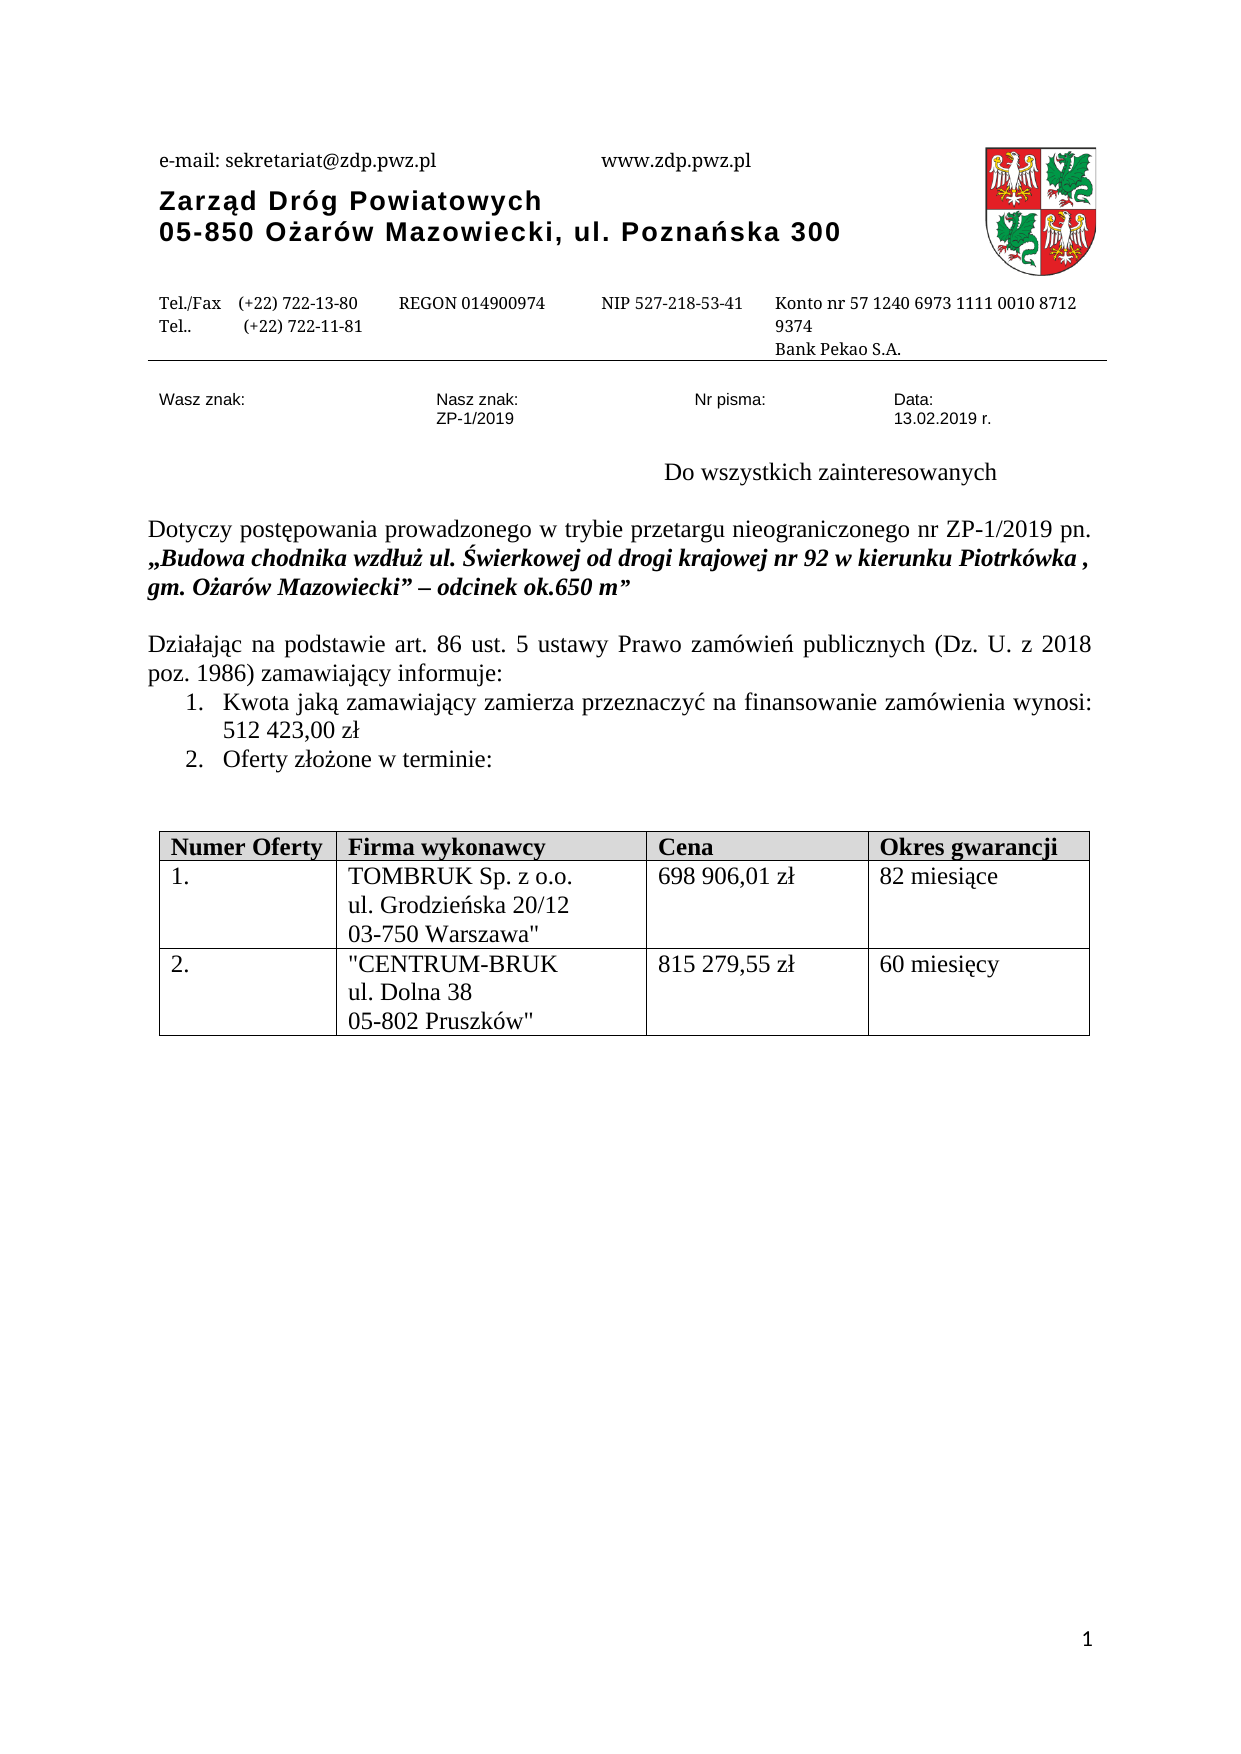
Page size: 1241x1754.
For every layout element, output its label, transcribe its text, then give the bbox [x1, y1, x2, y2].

table_cell NIP 527-218-53-41 [590, 292, 764, 360]
table_cell Tel./Fax (+22) 722-13-80 Tel.. (+22) 722-11-81 [148, 292, 387, 360]
table_header [871, 148, 1107, 292]
picture [985, 147, 1097, 276]
text Działając na podstawie art. 86 ust. 5 ustawy Prawo zamówień publicznych (Dz. U. z 2018 poz. 1986) zamawiający informuje: [148, 629, 1093, 687]
table_cell 2. [160, 949, 336, 1035]
table_header Wasz znak: [148, 390, 425, 428]
text Dotyczy postępowania prowadzonego w trybie przetargu nieograniczonego nr ZP-1/2019 pn. „Budowa chodnika wzdłuż ul. Świerkowej od drogi krajowej nr 92 w kierunku Piotrkówka , gm. Ożarów Mazowiecki” – odcinek ok.650 m” [148, 514, 1093, 601]
list Oferty złożone w terminie: [185, 744, 1093, 773]
table_header www.zdp.pwz.pl [590, 148, 871, 185]
table_header Okres gwarancji [869, 832, 1089, 860]
table_cell TOMBRUK Sp. z o.o. ul. Grodzieńska 20/12 03-750 Warszawa" [337, 861, 646, 948]
table_header e-mail: sekretariat@zdp.pwz.pl [148, 148, 590, 185]
table_cell Zarząd Dróg Powiatowych 05-850 Ożarów Mazowiecki, ul. Poznańska 300 [148, 185, 871, 292]
table_cell REGON 014900974 [388, 292, 590, 360]
table_header Firma wykonawcy [337, 832, 646, 860]
table_header Nasz znak: Nr pisma: ZP-1/2019 [425, 390, 882, 428]
table_cell Konto nr 57 1240 6973 1111 0010 8712 9374 Bank Pekao S.A. [764, 292, 1107, 360]
table_header Numer Oferty [160, 832, 336, 860]
table_cell 1. [160, 861, 336, 948]
text Do wszystkich zainteresowanych [590, 457, 1093, 486]
table_cell 815 279,55 zł [647, 949, 868, 1035]
table_cell 698 906,01 zł [647, 861, 868, 948]
table_cell 60 miesięcy [869, 949, 1089, 1035]
table_header Cena [647, 832, 868, 860]
list Kwota jaką zamawiający zamierza przeznaczyć na finansowanie zamówienia wynosi: 512 423,00 zł [185, 687, 1093, 744]
table_header Data: 13.02.2019 r. [882, 390, 1107, 428]
table_cell 82 miesiące [869, 861, 1089, 948]
table_cell "CENTRUM-BRUK ul. Dolna 38 05-802 Pruszków" [337, 949, 646, 1035]
